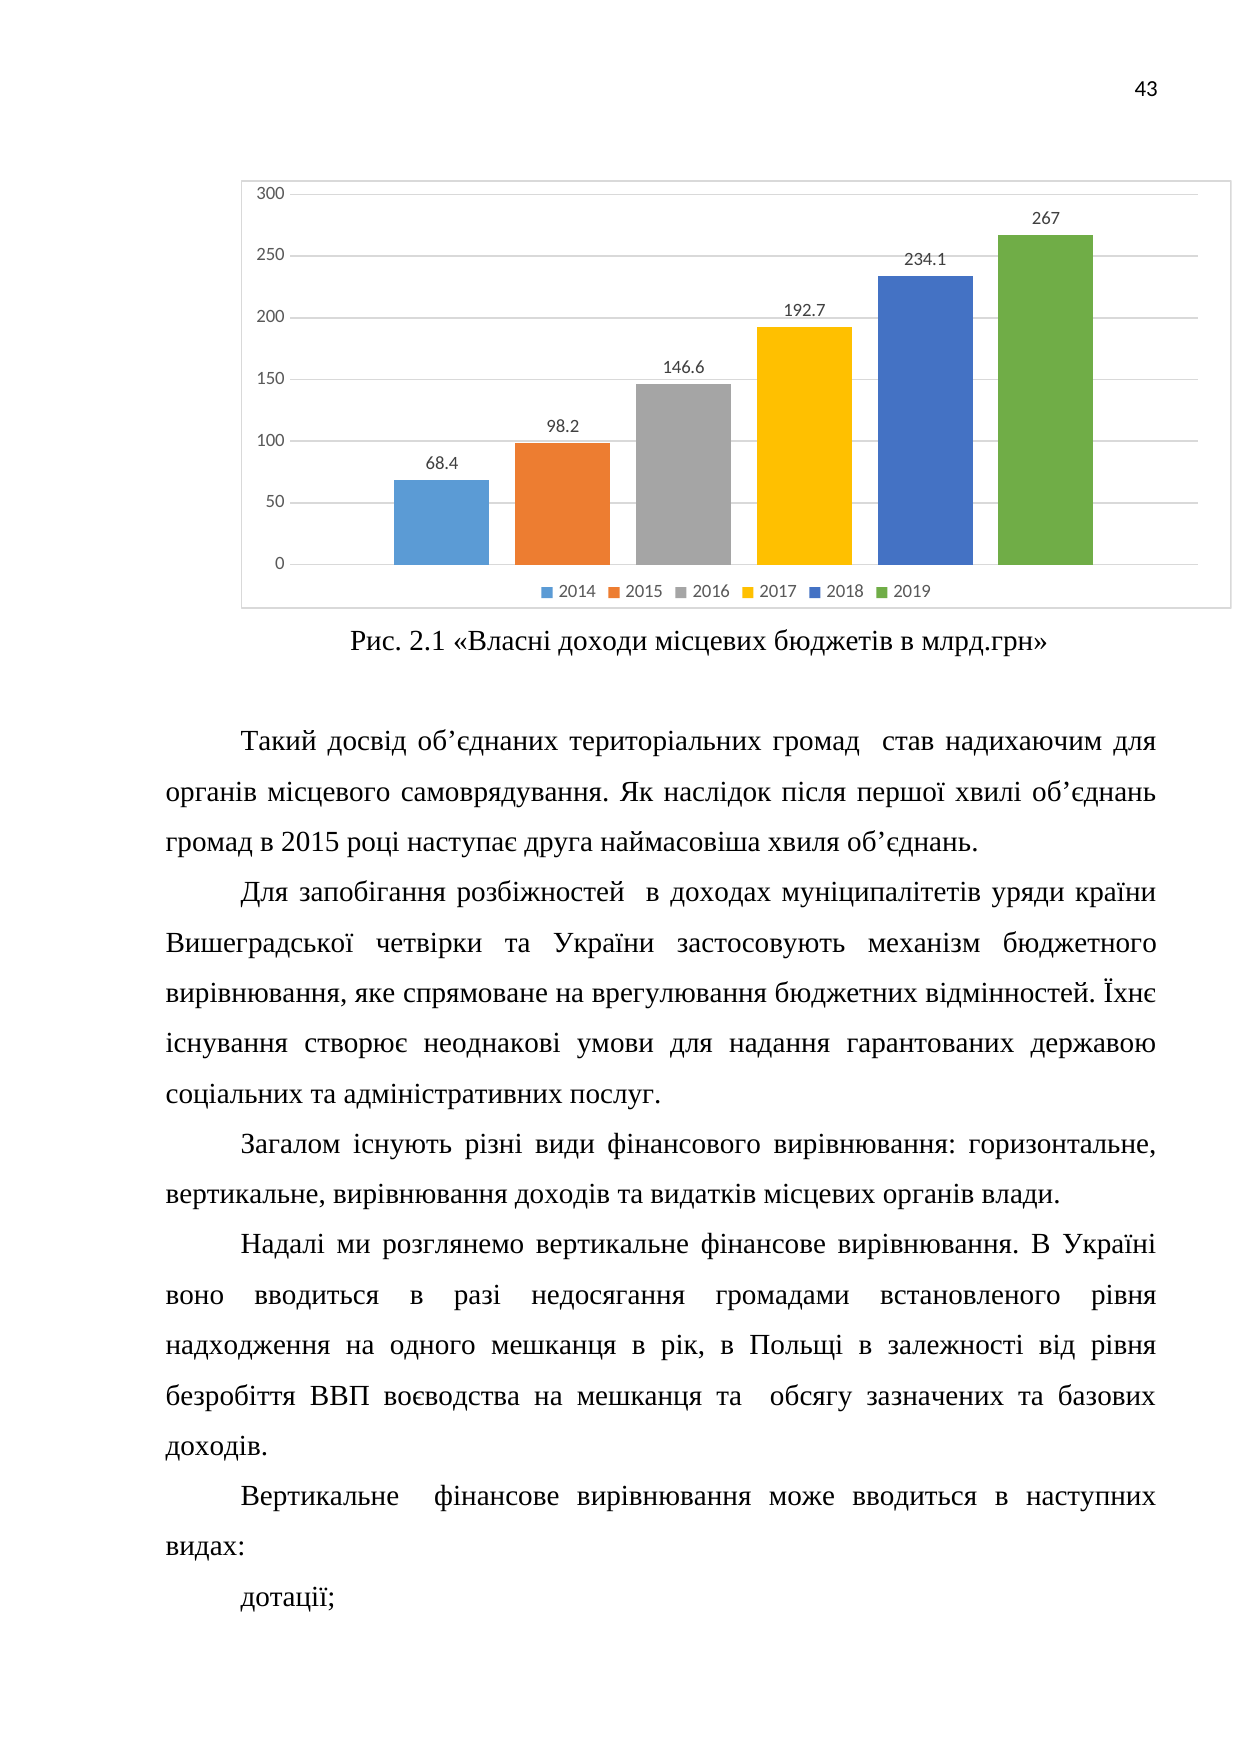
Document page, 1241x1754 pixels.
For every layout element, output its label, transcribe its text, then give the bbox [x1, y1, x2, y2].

text Загалом існують різні види фінансового вирівнювання: горизонтальне, вертикальне, вирівнювання доходів та видатків місцевих органів влади. [165, 1126, 1157, 1210]
text Вертикальне фінансове вирівнювання може вводиться в наступних видах: [165, 1478, 1157, 1562]
text дотації; [165, 1579, 1157, 1612]
text Рис. 2.1 «Власні доходи місцевих бюджетів в млрд.грн» [165, 623, 1157, 656]
text Такий досвід об’єднаних територіальних громад став надихаючим для органів місцевого самоврядування. Як наслідок після першої хвилі об’єднань громад в 2015 році наступає друга наймасовіша хвиля об’єднань. [165, 723, 1157, 858]
text Для запобігання розбіжностей в доходах муніципалітетів уряди країни Вишеградської четвірки та України застосовують механізм бюджетного вирівнювання, яке спрямоване на врегулювання бюджетних відмінностей. Їхнє існування створює неоднакові умови для надання гарантованих державою соціальних та адміністративних послуг. [165, 874, 1157, 1109]
text Надалі ми розглянемо вертикальне фінансове вирівнювання. В Україні воно вводиться в разі недосягання громадами встановленого рівня надходження на одного мешканця в рік, в Польщі в залежності від рівня безробіття ВВП воєводства на мешканця та обсягу зазначених та базових доходів. [165, 1227, 1157, 1461]
